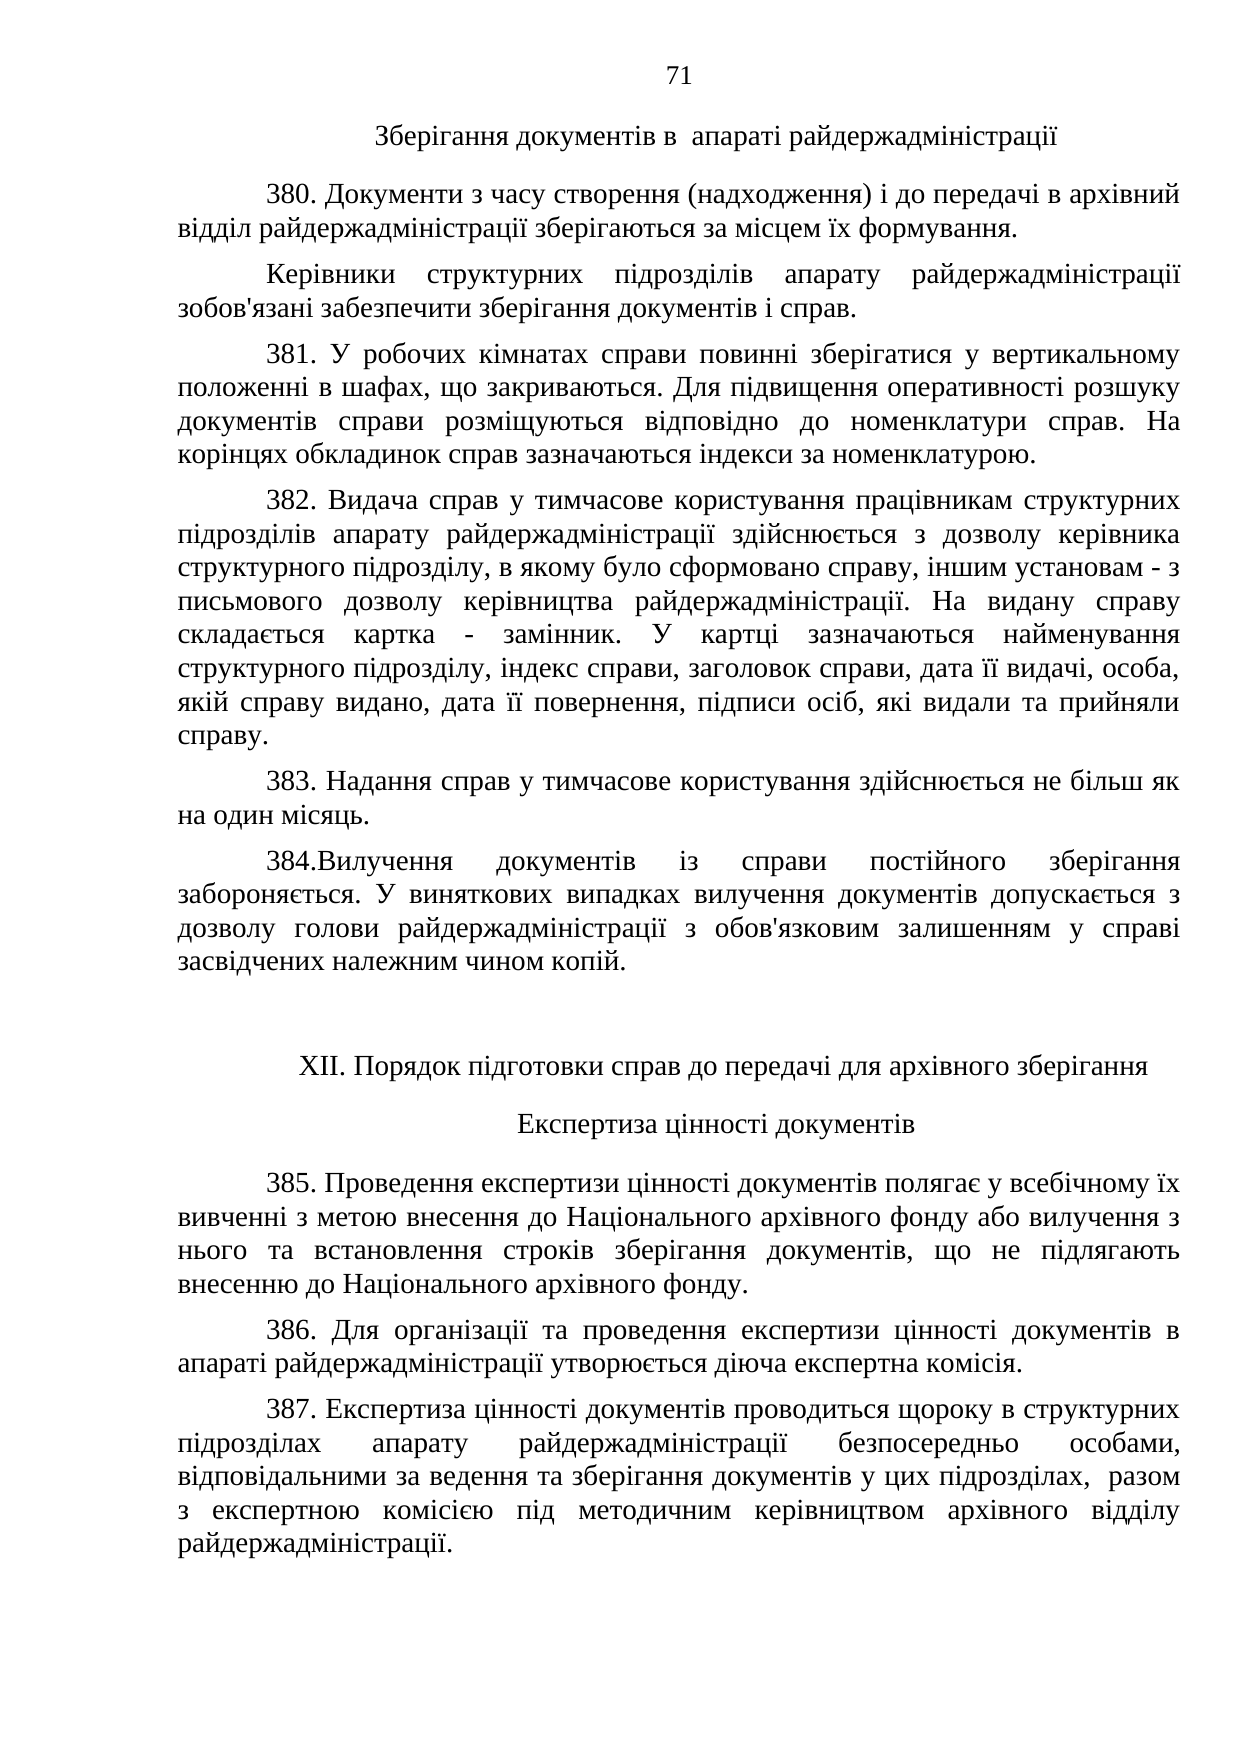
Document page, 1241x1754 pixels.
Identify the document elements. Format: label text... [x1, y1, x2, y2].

text Керівники структурних підрозділів апарату райдержадміністрації зобов'язані забезпечити зберігання документів і справ. [177, 256, 1181, 323]
text 387. Експертиза цінності документів проводиться щороку в структурних підрозділах апарату райдержадміністрації безпосередньо особами, відповідальними за ведення та зберігання документів у цих підрозділах, разом з експертною комісією під методичним керівництвом архівного відділу райдержадміністрації. [177, 1391, 1181, 1559]
text 385. Проведення експертизи цінності документів полягає у всебічному їх вивченні з метою внесення до Національного архівного фонду або вилучення з нього та встановлення строків зберігання документів, що не підлягають внесенню до Національного архівного фонду. [177, 1165, 1181, 1299]
text ХІІ. Порядок підготовки справ до передачі для архівного зберігання [177, 1048, 1181, 1082]
text Зберігання документів в апараті райдержадміністрації [177, 118, 1181, 152]
text 386. Для організації та проведення експертизи цінності документів в апараті райдержадміністрації утворюється діюча експертна комісія. [177, 1312, 1181, 1379]
text Експертиза цінності документів [177, 1107, 1181, 1140]
text 380. Документи з часу створення (надходження) і до передачі в архівний відділ райдержадміністрації зберігаються за місцем їх формування. [177, 177, 1181, 244]
text 384.Вилучення документів із справи постійного зберігання забороняється. У виняткових випадках вилучення документів допускається з дозволу голови райдержадміністрації з обов'язковим залишенням у справі засвідчених належним чином копій. [177, 843, 1181, 977]
text 383. Надання справ у тимчасове користування здійснюється не більш як на один місяць. [177, 763, 1181, 830]
text 381. У робочих кімнатах справи повинні зберігатися у вертикальному положенні в шафах, що закриваються. Для підвищення оперативності розшуку документів справи розміщуються відповідно до номенклатури справ. На корінцях обкладинок справ зазначаються індекси за номенклатурою. [177, 336, 1181, 470]
text 382. Видача справ у тимчасове користування працівникам структурних підрозділів апарату райдержадміністрації здійснюється з дозволу керівника структурного підрозділу, в якому було сформовано справу, іншим установам - з письмового дозволу керівництва райдержадміністрації. На видану справу складається картка - замінник. У картці зазначаються найменування структурного підрозділу, індекс справи, заголовок справи, дата її видачі, особа, якій справу видано, дата її повернення, підписи осіб, які видали та прийняли справу. [177, 482, 1181, 751]
